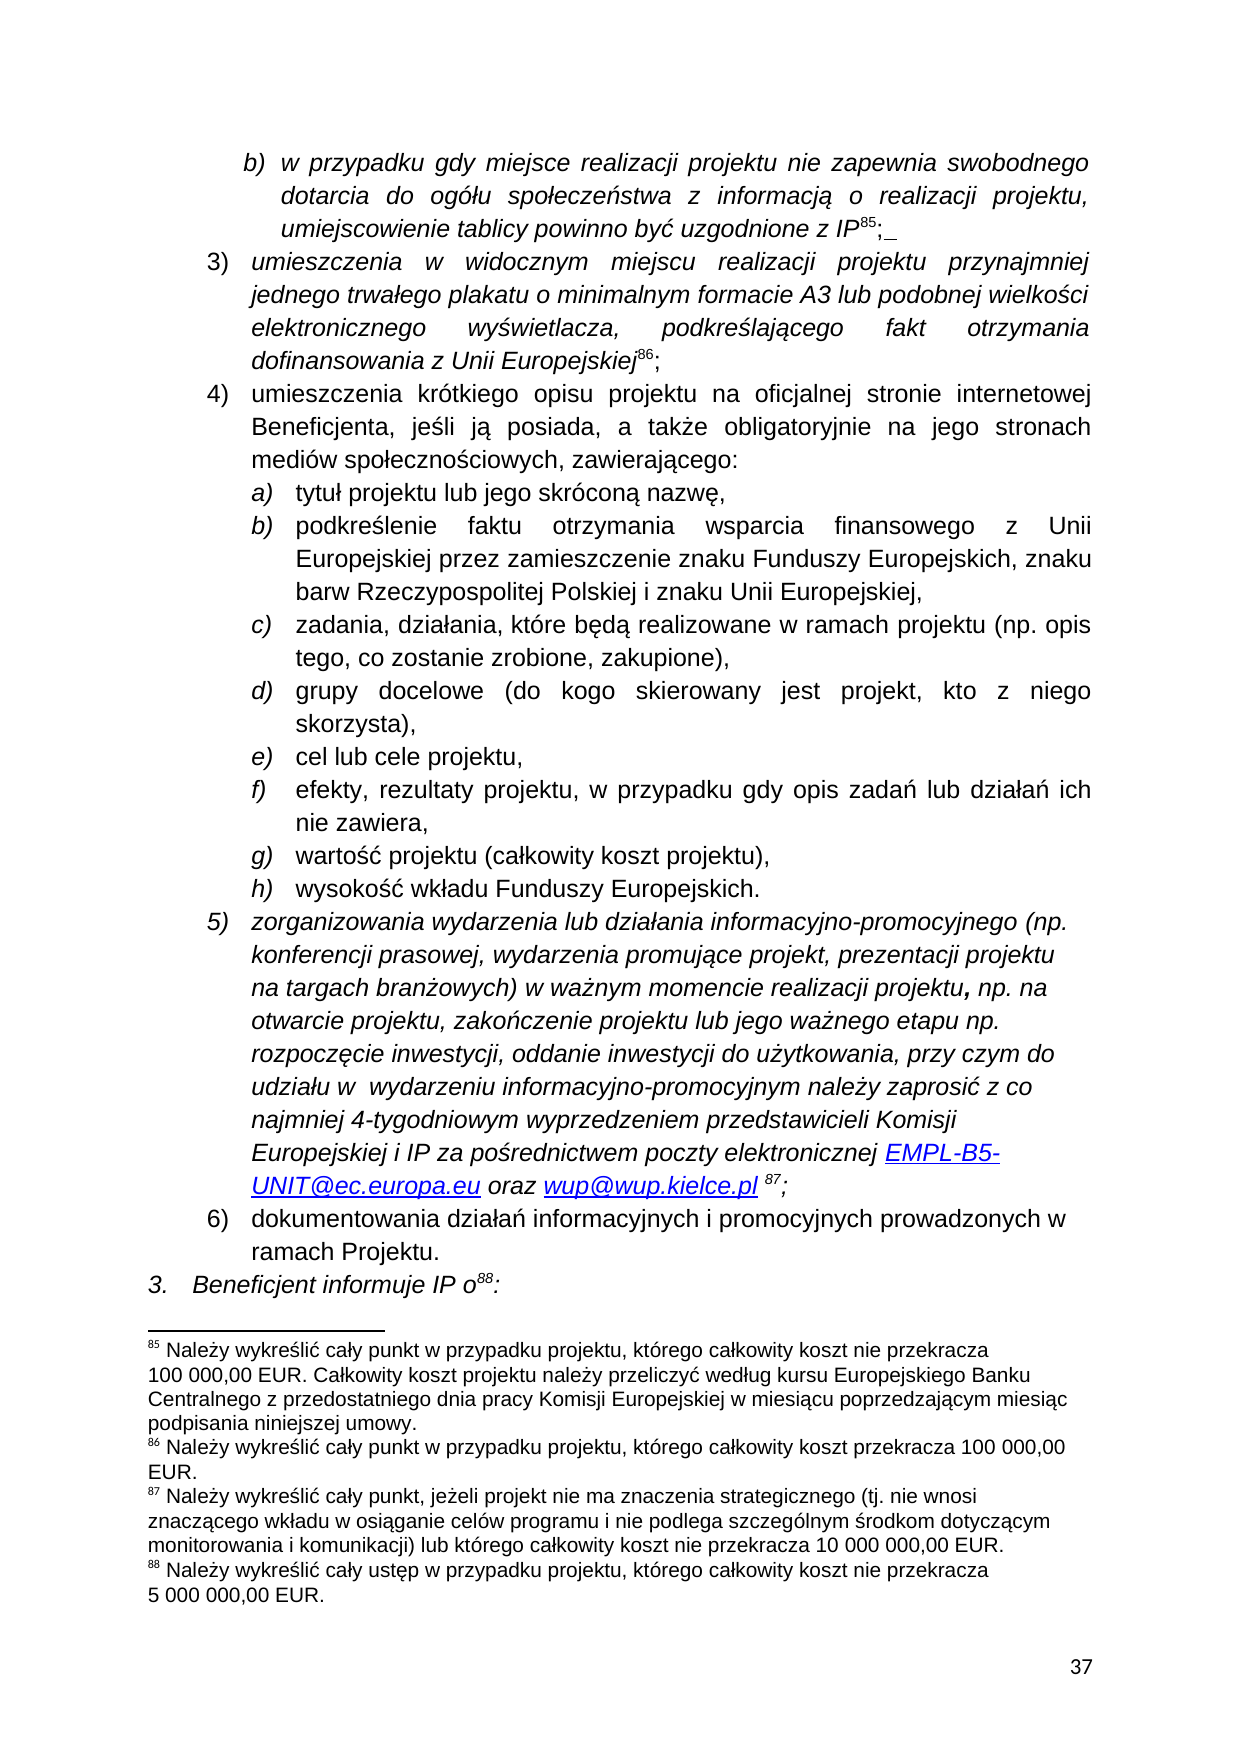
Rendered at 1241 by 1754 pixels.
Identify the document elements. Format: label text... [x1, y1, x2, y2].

list wysokość wkładu Funduszy Europejskich. [251, 874, 1093, 903]
list dokumentowania działań informacyjnych i promocyjnych prowadzonych w ramach Projektu. [207, 1204, 1093, 1266]
list umieszczenia w widocznym miejscu realizacji projektu przynajmniej jednego trwałego plakatu o minimalnym formacie A3 lub podobnej wielkości elektronicznego wyświetlacza, podkreślającego fakt otrzymania dofinansowania z Unii Europejskiej; [207, 247, 1093, 374]
list grupy docelowe (do kogo skierowany jest projekt, kto z niego skorzysta), [251, 676, 1093, 738]
list w przypadku gdy miejsce realizacji projektu nie zapewnia swobodnego dotarcia do ogółu społeczeństwa z informacją o realizacji projektu, umiejscowienie tablicy powinno być uzgodnione z IP; [243, 148, 1093, 242]
list umieszczenia krótkiego opisu projektu na oficjalnej stronie internetowej Beneficjenta, jeśli ją posiada, a także obligatoryjnie na jego stronach mediów społecznościowych, zawierającego: [207, 379, 1093, 473]
list zorganizowania wydarzenia lub działania informacyjno-promocyjnego (np. konferencji prasowej, wydarzenia promujące projekt, prezentacji projektu na targach branżowych) w ważnym momencie realizacji projektu, np. na otwarcie projektu, zakończenie projektu lub jego ważnego etapu np. rozpoczęcie inwestycji, oddanie inwestycji do użytkowania, przy czym do udziału w wydarzeniu informacyjno-promocyjnym należy zaprosić z co najmniej 4-tygodniowym wyprzedzeniem przedstawicieli Komisji Europejskiej i IP za pośrednictwem poczty elektronicznej EMPL-B5-UNIT@ec.europa.eu oraz wup@wup.kielce.pl ; [207, 907, 1093, 1200]
list efekty, rezultaty projektu, w przypadku gdy opis zadań lub działań ich nie zawiera, [251, 775, 1093, 837]
list Beneficjent informuje IP o: [148, 1270, 1093, 1299]
list wartość projektu (całkowity koszt projektu), [251, 841, 1093, 870]
list podkreślenie faktu otrzymania wsparcia finansowego z Unii Europejskiej przez zamieszczenie znaku Funduszy Europejskich, znaku barw Rzeczypospolitej Polskiej i znaku Unii Europejskiej, [251, 511, 1093, 606]
list tytuł projektu lub jego skróconą nazwę, [251, 478, 1093, 507]
list cel lub cele projektu, [251, 742, 1093, 771]
list zadania, działania, które będą realizowane w ramach projektu (np. opis tego, co zostanie zrobione, zakupione), [251, 610, 1093, 672]
